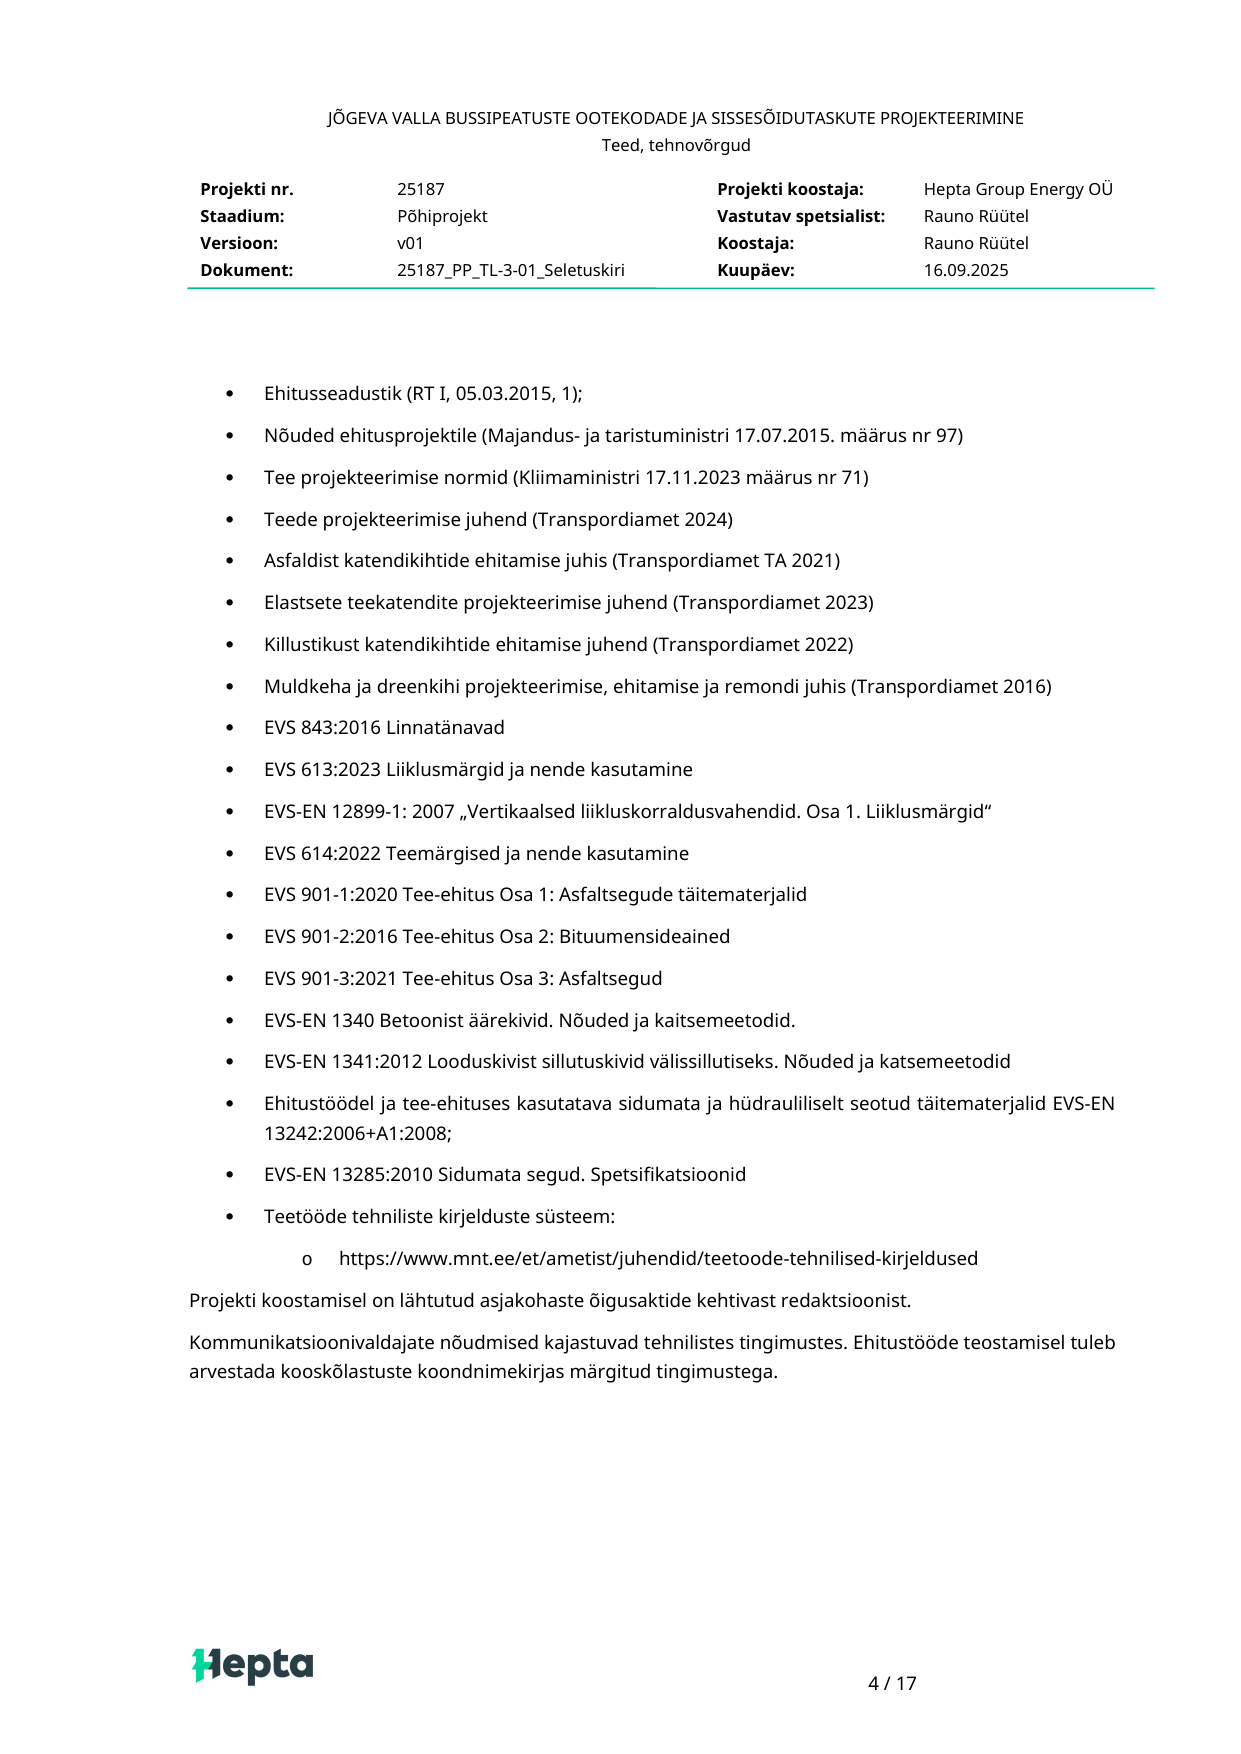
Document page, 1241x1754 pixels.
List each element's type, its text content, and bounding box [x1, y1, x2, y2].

list EVS 843:2016 Linnatänavad [226, 715, 1116, 740]
list Teetööde tehniliste kirjelduste süsteem: [226, 1203, 1116, 1229]
list EVS-EN 12899-1: 2007 „Vertikaalsed liikluskorraldusvahendid. Osa 1. Liiklusmärgid“ [226, 798, 1116, 824]
list EVS 901-1:2020 Tee-ehitus Osa 1: Asfaltsegude täitematerjalid [226, 882, 1116, 907]
text Kommunikatsioonivaldajate nõudmised kajastuvad tehnilistes tingimustes. Ehitustööde teostamisel tuleb arvestada kooskõlastuste koondnimekirjas märgitud tingimustega. [189, 1329, 1116, 1384]
list Teede projekteerimise juhend (Transpordiamet 2024) [226, 506, 1116, 531]
list Ehitusseadustik (RT I, 05.03.2015, 1); [226, 381, 1116, 406]
text Projekti koostamisel on lähtutud asjakohaste õigusaktide kehtivast redaktsioonist. [189, 1287, 1116, 1313]
list Elastsete teekatendite projekteerimise juhend (Transpordiamet 2023) [226, 589, 1116, 615]
list EVS 613:2023 Liiklusmärgid ja nende kasutamine [226, 756, 1116, 782]
list Killustikust katendikihtide ehitamise juhend (Transpordiamet 2022) [226, 631, 1116, 657]
picture [188, 1644, 320, 1691]
list EVS-EN 1340 Betoonist äärekivid. Nõuded ja kaitsemeetodid. [226, 1007, 1116, 1033]
list EVS 614:2022 Teemärgised ja nende kasutamine [226, 840, 1116, 866]
list Nõuded ehitusprojektile (Majandus- ja taristuministri 17.07.2015. määrus nr 97) [226, 422, 1116, 448]
list https://www.mnt.ee/et/ametist/juhendid/teetoode-tehnilised-kirjeldused [301, 1245, 1116, 1271]
list EVS-EN 1341:2012 Looduskivist sillutuskivid välissillutiseks. Nõuded ja katsemeetodid [226, 1049, 1116, 1074]
list EVS-EN 13285:2010 Sidumata segud. Spetsifikatsioonid [226, 1162, 1116, 1187]
list Muldkeha ja dreenkihi projekteerimise, ehitamise ja remondi juhis (Transpordiamet 2016) [226, 673, 1116, 698]
list EVS 901-2:2016 Tee-ehitus Osa 2: Bituumensideained [226, 923, 1116, 949]
list EVS 901-3:2021 Tee-ehitus Osa 3: Asfaltsegud [226, 965, 1116, 991]
list Asfaldist katendikihtide ehitamise juhis (Transpordiamet TA 2021) [226, 548, 1116, 573]
list Tee projekteerimise normid (Kliimaministri 17.11.2023 määrus nr 71) [226, 464, 1116, 489]
list Ehitustöödel ja tee-ehituses kasutatava sidumata ja hüdrauliliselt seotud täitematerjalid EVS-EN 13242:2006+A1:2008; [226, 1091, 1116, 1145]
